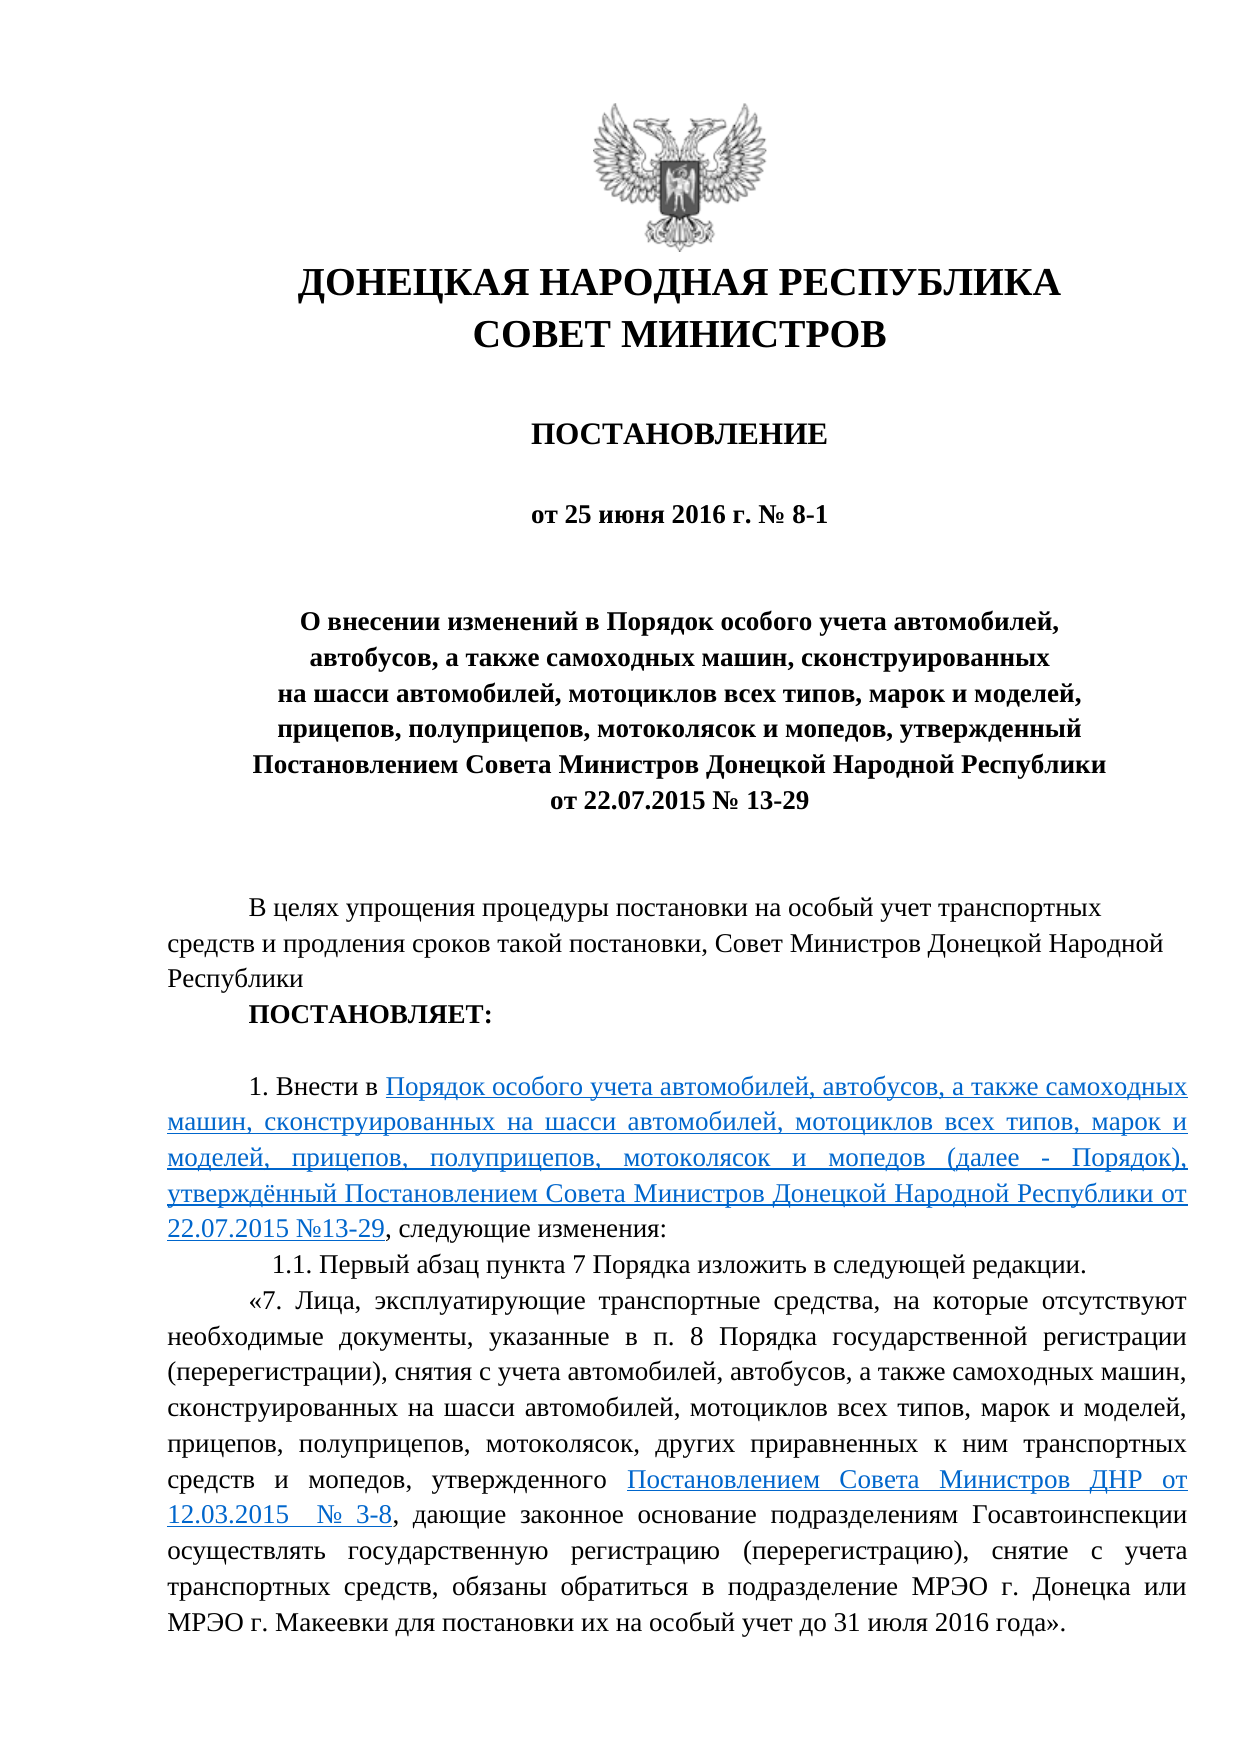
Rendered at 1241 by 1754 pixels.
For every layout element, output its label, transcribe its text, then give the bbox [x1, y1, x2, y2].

text 1. Внести в Порядок особого учета автомобилей, автобусов, а также самоходных машин, сконструированных на шасси автомобилей, мотоциклов всех типов, марок и моделей, прицепов, полуприцепов, мотоколясок и мопедов (далее - Порядок), утверждённый Постановлением Совета Министров Донецкой Народной Республики от 22.07.2015 №13-29, следующие изменения: [167, 1206, 1188, 1244]
text от 25 июня 2016 г. № 8-1 [171, 498, 1188, 529]
text 1. Внести в Порядок особого учета автомобилей, автобусов, а также самоходных машин, сконструированных на шасси автомобилей, мотоциклов всех типов, марок и моделей, прицепов, полуприцепов, мотоколясок и мопедов (далее - Порядок), утверждённый Постановлением Совета Министров Донецкой Народной Республики от 22.07.2015 №13-29, следующие изменения: [167, 1070, 1188, 1133]
text прицепов, полуприцепов, мотоколясок и мопедов, утвержденный Постановлением Совета Министров Донецкой Народной Республики [171, 712, 1188, 779]
text от 22.07.2015 № 13-29 [171, 784, 1188, 815]
text 1. Внести в Порядок особого учета автомобилей, автобусов, а также самоходных машин, сконструированных на шасси автомобилей, мотоциклов всех типов, марок и моделей, прицепов, полуприцепов, мотоколясок и мопедов (далее - Порядок), утверждённый Постановлением Совета Министров Донецкой Народной Республики от 22.07.2015 №13-29, следующие изменения: [167, 1134, 1188, 1168]
text на шасси автомобилей, мотоциклов всех типов, марок и моделей, [171, 677, 1188, 708]
text ПОСТАНОВЛЕНИЕ [171, 416, 1188, 451]
picture [593, 103, 767, 252]
text ПОСТАНОВЛЯЕТ: [167, 998, 1188, 1029]
text В целях упрощения процедуры постановки на особый учет транспортных средств и продления сроков такой постановки, Совет Министров Донецкой Народной Республики [167, 891, 1188, 994]
text ДОНЕЦКАЯ НАРОДНАЯ РЕСПУБЛИКА [171, 259, 1188, 304]
text О внесении изменений в Порядок особого учета автомобилей, [171, 605, 1188, 636]
text 1.1. Первый абзац пункта 7 Порядка изложить в следующей редакции. [171, 1248, 1188, 1279]
text «7. Лица, эксплуатирующие транспортные средства, на которые отсутствуют необходимые документы, указанные в п. 8 Порядка государственной регистрации (перерегистрации), снятия с учета автомобилей, автобусов, а также самоходных машин, сконструированных на шасси автомобилей, мотоциклов всех типов, марок и моделей, прицепов, полуприцепов, мотоколясок, других приравненных к ним транспортных средств и мопедов, утвержденного Постановлением Совета Министров ДНР от 12.03.2015 № 3-8, дающие законное основание подразделениям Госавтоинспекции осуществлять государственную регистрацию (перерегистрацию), снятие с учета транспортных средств, обязаны обратиться в подразделение МРЭО г. Донецка или МРЭО г. Макеевки для постановки их на особый учет до 31 июля 2016 года». [167, 1284, 1188, 1637]
text СОВЕТ МИНИСТРОВ [171, 311, 1188, 356]
text 1. Внести в Порядок особого учета автомобилей, автобусов, а также самоходных машин, сконструированных на шасси автомобилей, мотоциклов всех типов, марок и моделей, прицепов, полуприцепов, мотоколясок и мопедов (далее - Порядок), утверждённый Постановлением Совета Министров Донецкой Народной Республики от 22.07.2015 №13-29, следующие изменения: [167, 1170, 1188, 1204]
text автобусов, а также самоходных машин, сконструированных [171, 641, 1188, 672]
